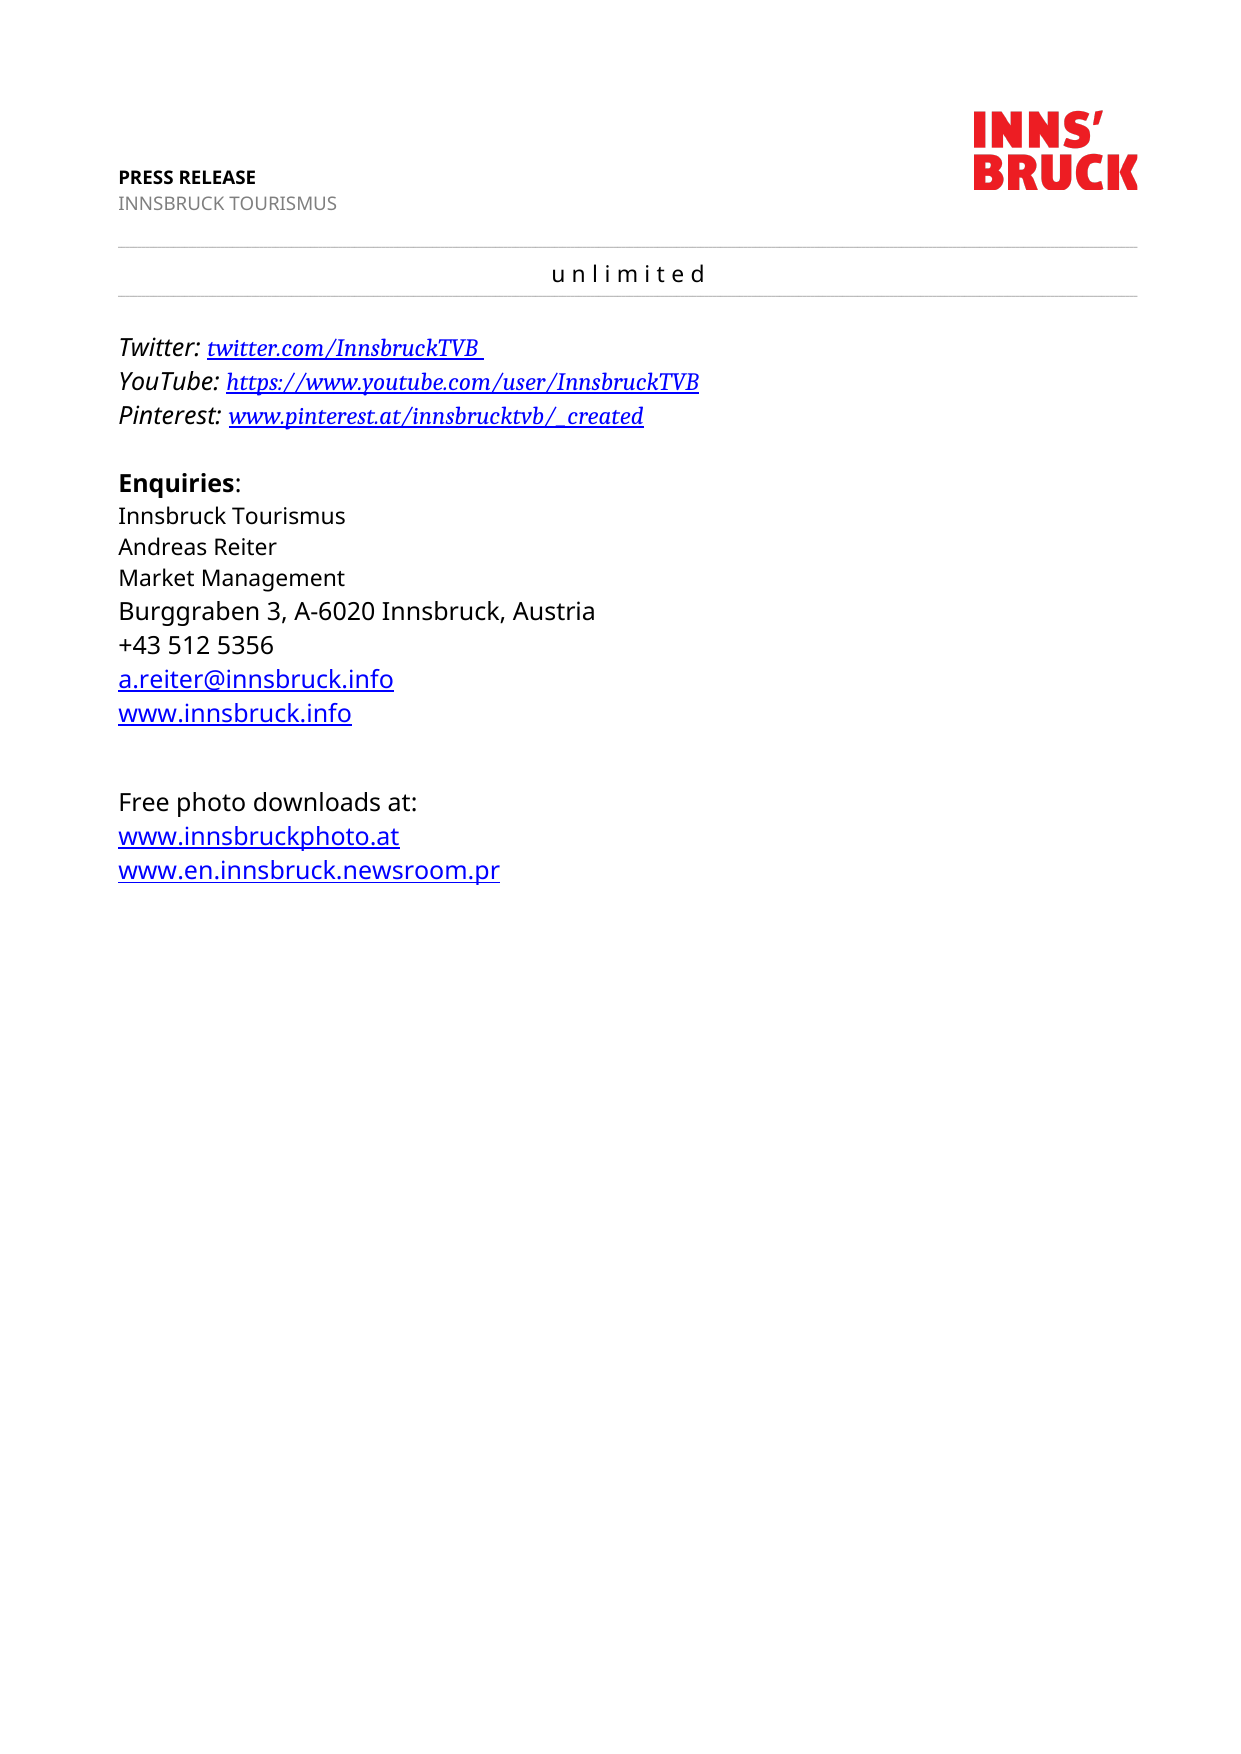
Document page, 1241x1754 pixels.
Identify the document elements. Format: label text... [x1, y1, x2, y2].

text Free photo downloads at: [118, 784, 1137, 819]
text Innsbruck Tourismus [118, 500, 1137, 531]
text www.innsbruckphoto.at [118, 819, 1137, 853]
text Burggraben 3, A-6020 Innsbruck, Austria [118, 593, 1137, 627]
text Enquiries: [118, 466, 1137, 500]
text www.en.innsbruck.newsroom.pr [118, 853, 1137, 887]
text www.innsbruck.info [118, 696, 1137, 730]
text Pinterest: www.pinterest.at/innsbrucktvb/_created [118, 397, 1137, 432]
text Twitter: twitter.com/InnsbruckTVB [118, 329, 1137, 363]
text Market Management [118, 562, 1137, 593]
text a.reiter@innsbruck.info [118, 662, 1137, 696]
text +43 512 5356 [118, 627, 1137, 662]
text YouTube: https://www.youtube.com/user/InnsbruckTVB [118, 363, 1137, 397]
text Andreas Reiter [118, 531, 1137, 562]
